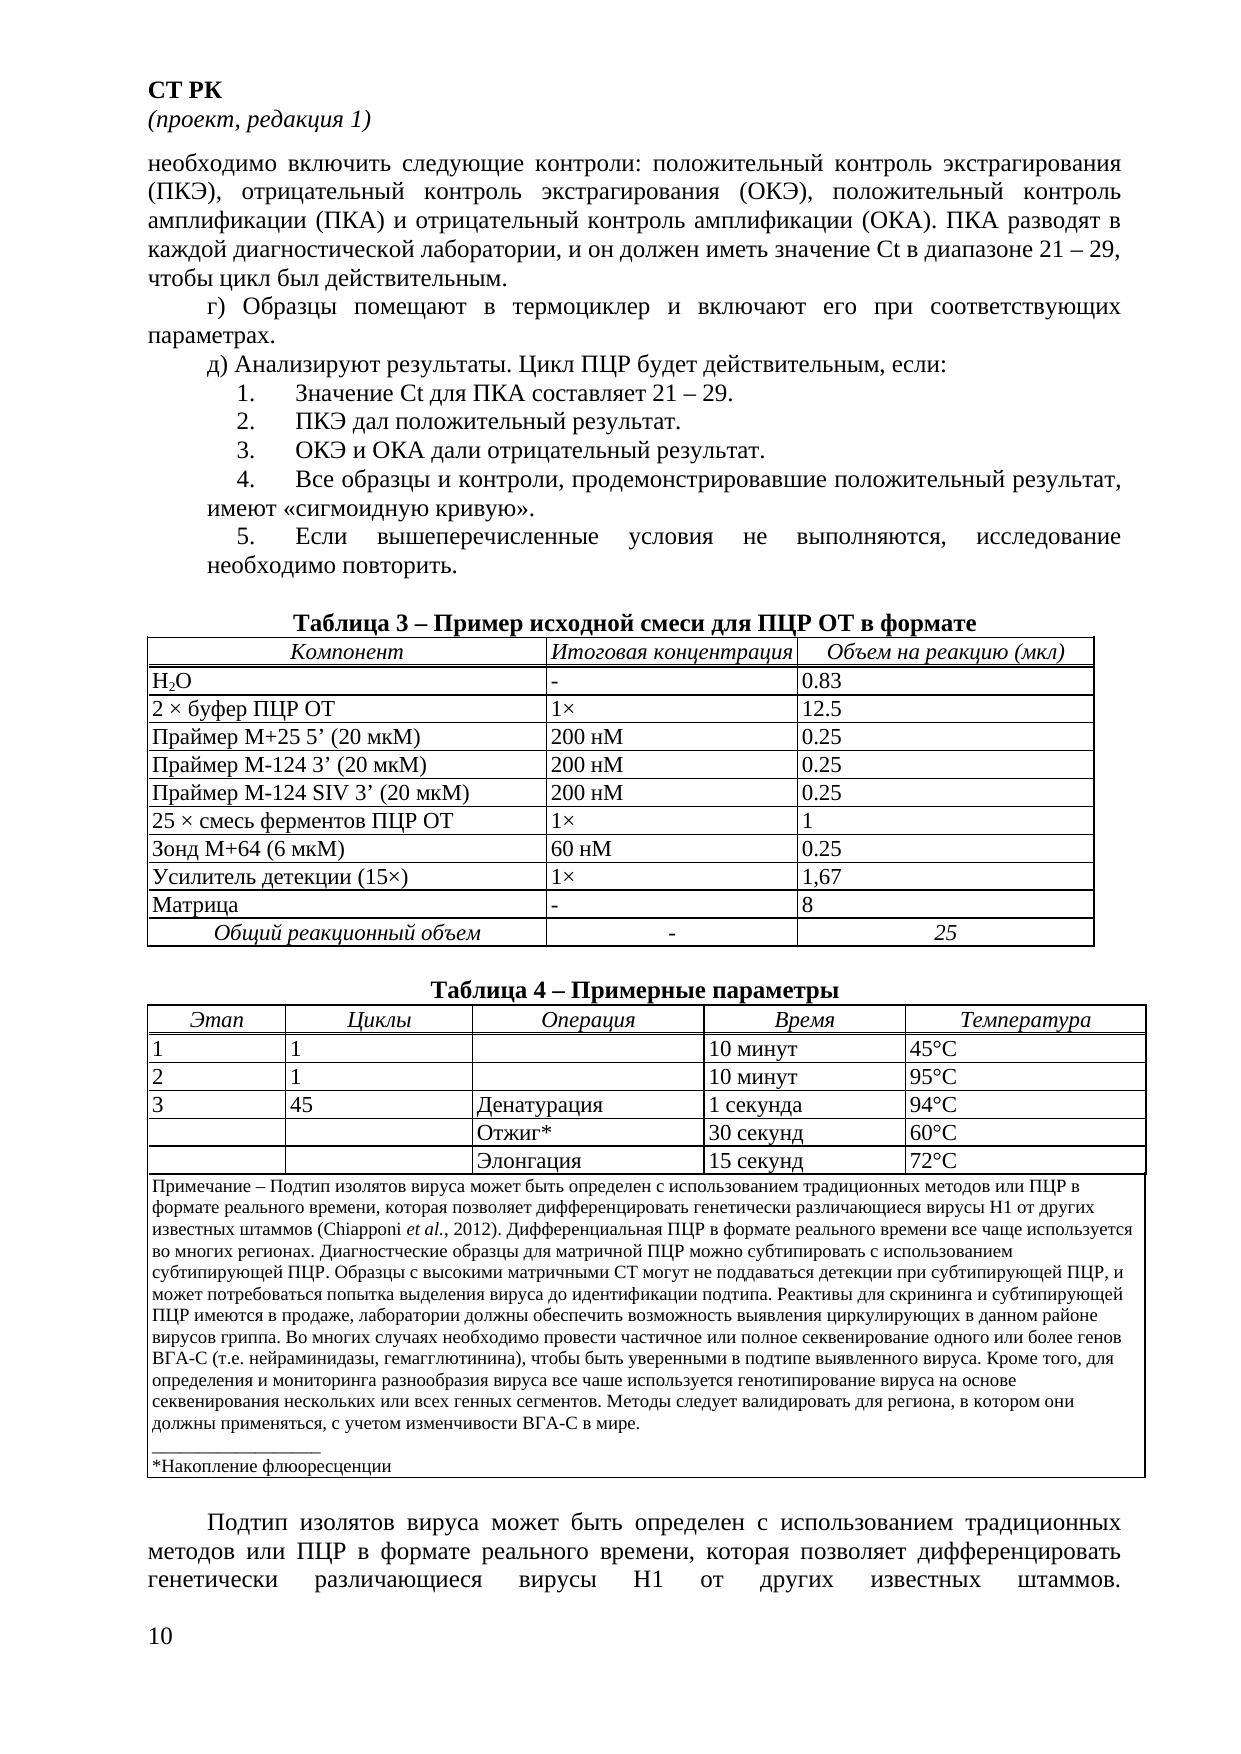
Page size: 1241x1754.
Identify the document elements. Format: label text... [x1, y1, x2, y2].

table_cell 200 нМ [547, 779, 797, 806]
table_cell Примечание – Подтип изолятов вируса может быть определен с использованием традиционных методов или ПЦР в формате реального времени, которая позволяет дифференцировать генетически различающиеся вирусы H1 от других известных штаммов (Chiapponi et al., 2012). Дифференциальная ПЦР в формате реального времени все чаще используется во многих регионах. Диагностческие образцы для матричной ПЦР можно субтипировать с использованием субтипирующей ПЦР. Образцы с высокими матричными CT могут не поддаваться детекции при субтипирующей ПЦР, и может потребоваться попытка выделения вируса до идентификации подтипа. Реактивы для скрининга и субтипирующей ПЦР имеются в продаже, лаборатории должны обеспечить возможность выявления циркулирующих в данном районе вирусов гриппа. Во многих случаях необходимо провести частичное или полное секвенирование одного или более генов ВГА-С (т.е. нейраминидазы, гемагглютинина), чтобы быть уверенными в подтипе выявленного вируса. Кроме того, для определения и мониторинга разнообразия вируса все чаше используется генотипирование вируса на основе секвенирования нескольких или всех генных сегментов. Методы следует валидировать для региона, в котором они должны применяться, с учетом изменчивости ВГА-С в мире. __________________ *Накопление флюоресценции [148, 1174, 1144, 1477]
text г) Образцы помещают в термоциклер и включают его при соответствующих параметрах. [148, 291, 1122, 349]
table_cell - [547, 891, 797, 917]
list Все образцы и контроли, продемонстрировавшие положительный результат, имеют «сигмоидную кривую». [207, 464, 1122, 521]
table_cell 10 минут [705, 1063, 905, 1089]
table_cell [148, 1119, 285, 1145]
table_header Объем на реакцию (мкл) [798, 638, 1093, 664]
table_cell 1× [547, 807, 797, 833]
table_header Операция [473, 1006, 703, 1032]
table_cell Зонд M+64 (6 мкМ) [148, 835, 546, 861]
table_cell 200 нМ [547, 751, 797, 778]
table_header Температура [906, 1006, 1145, 1032]
table_cell Усилитель детекции (15×) [148, 863, 546, 889]
table_cell 1× [547, 863, 797, 889]
table_cell 30 секунд [705, 1119, 905, 1145]
table_cell 60°C [906, 1119, 1145, 1145]
table_cell - [547, 668, 797, 694]
table_cell 8 [798, 891, 1093, 917]
table_cell Праймер M-124 3’ (20 мкМ) [148, 751, 546, 778]
table_cell 10 минут [705, 1035, 905, 1062]
text Таблица 4 – Примерные параметры [148, 975, 1122, 1004]
table_cell 25 [798, 919, 1093, 945]
table_cell 0.25 [798, 779, 1093, 806]
table_cell 2 × буфер ПЦР ОТ [148, 695, 546, 722]
table_header Циклы [286, 1006, 472, 1032]
list Если вышеперечисленные условия не выполняются, исследование необходимо повторить. [207, 521, 1122, 579]
table_cell 0.83 [798, 668, 1093, 694]
table_cell 12.5 [798, 696, 1093, 722]
table_header Этап [148, 1006, 285, 1032]
table_cell Праймер M+25 5’ (20 мкМ) [148, 723, 546, 750]
table_cell 1 [286, 1063, 472, 1089]
table_cell Элонгация [473, 1147, 703, 1173]
table_cell 0.25 [798, 723, 1093, 750]
table_cell 1 [798, 807, 1093, 833]
table_header Компонент [148, 638, 546, 664]
table_cell 15 секунд [705, 1147, 905, 1173]
table_cell 1 секунда [705, 1091, 905, 1117]
text д) Анализируют результаты. Цикл ПЦР будет действительным, если: [148, 349, 1122, 378]
table_cell Матрица [148, 890, 546, 917]
table_cell 1 [286, 1035, 472, 1062]
table_cell 94°C [906, 1091, 1145, 1117]
table_cell 45 [286, 1091, 472, 1117]
table_cell 25 × смесь ферментов ПЦР ОТ [148, 807, 546, 833]
table_cell 95°C [906, 1063, 1145, 1089]
table_cell 1 [148, 1035, 285, 1062]
table_cell Денатурация [473, 1091, 703, 1117]
table_cell 45°C [906, 1035, 1145, 1062]
table_cell [473, 1035, 703, 1062]
table_header Время [705, 1006, 905, 1032]
table_cell 2 [148, 1063, 285, 1089]
table_cell 72°C [906, 1147, 1145, 1173]
table_cell [286, 1147, 472, 1173]
list ОКЭ и ОКА дали отрицательный результат. [207, 435, 1122, 464]
table_cell Отжиг* [473, 1119, 703, 1145]
table_header Итоговая концентрация [547, 638, 797, 664]
table_cell Общий реакционный объем [148, 918, 546, 945]
table_cell - [547, 919, 797, 945]
table_cell [148, 1146, 285, 1173]
table_cell [286, 1119, 472, 1145]
table_cell [473, 1063, 703, 1089]
table_cell 3 [148, 1091, 285, 1117]
table_cell 200 нМ [547, 723, 797, 750]
table_cell 1× [547, 696, 797, 722]
list Значение Ct для ПКА составляет 21 – 29. [207, 378, 1122, 406]
text Таблица 3 – Пример исходной смеси для ПЦР ОТ в формате [148, 608, 1122, 636]
table_cell 60 нМ [547, 835, 797, 861]
table_cell Праймер M-124 SIV 3’ (20 мкМ) [148, 779, 546, 806]
table_cell 0.25 [798, 751, 1093, 778]
table_cell H2O [148, 667, 546, 694]
table_cell 0.25 [798, 835, 1093, 861]
table_cell 1,67 [798, 863, 1093, 889]
list ПКЭ дал положительный результат. [207, 406, 1122, 435]
